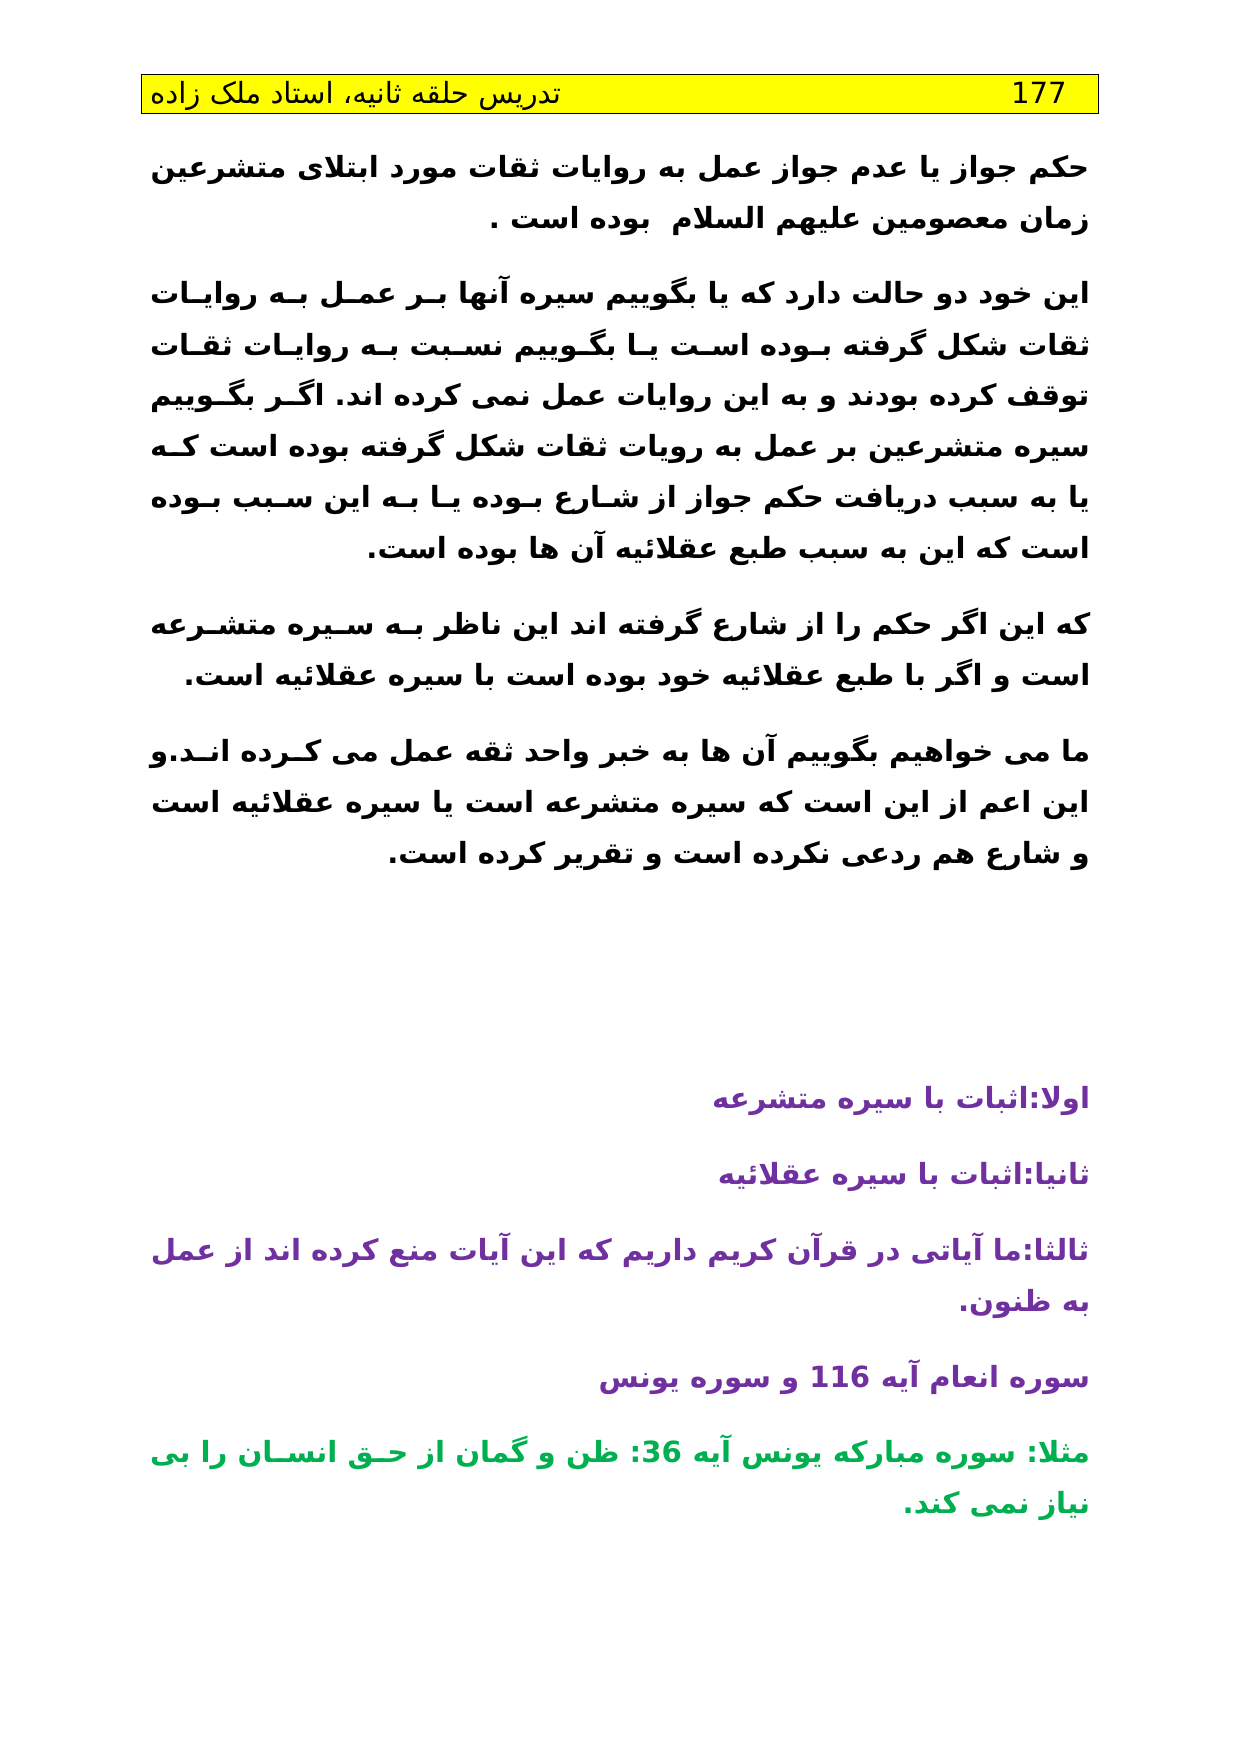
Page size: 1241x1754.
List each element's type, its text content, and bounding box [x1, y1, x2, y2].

text که این اگر حکم را از شارع گرفته اند این ناظر به سیره متشرعه است و اگر با طبع عقلائیه خود بوده است با سیره عقلائیه است. [150, 607, 1090, 692]
text سوره انعام آیه 116 و سوره یونس [150, 1360, 1090, 1394]
text این خود دو حالت دارد که یا بگوییم سیره آنها بر عمل به روایات ثقات شکل گرفته بوده است یا بگوییم نسبت به روایات ثقات توقف کرده بودند و به این روایات عمل نمی کرده اند. اگر بگوییم سیره متشرعین بر عمل به رویات ثقات شکل گرفته بوده است که یا به سبب دریافت حکم جواز از شارع بوده یا به این سبب بوده است که این به سبب طبع عقلائیه آن ها بوده است. [150, 277, 1090, 566]
text ثانیا:اثبات با سیره عقلائیه [150, 1157, 1090, 1191]
text ما می خواهیم بگوییم آن ها به خبر واحد ثقه عمل می کرده اند.و این اعم از این است که سیره متشرعه است یا سیره عقلائیه است و شارع هم ردعی نکرده است و تقریر کرده است. [150, 734, 1090, 870]
text اولا:اثبات با سیره متشرعه [150, 1081, 1090, 1115]
text مثلا: سوره مبارکه یونس آیه 36: ظن و گمان از حق انسان را بی نیاز نمی کند. [150, 1436, 1090, 1521]
text ثالثا:ما آیاتی در قرآن کریم داریم که این آیات منع کرده اند از عمل به ظنون. [150, 1233, 1090, 1318]
text حکم جواز یا عدم جواز عمل به روایات ثقات مورد ابتلای متشرعین زمان معصومین علیهم السلام بوده است . [150, 150, 1090, 235]
